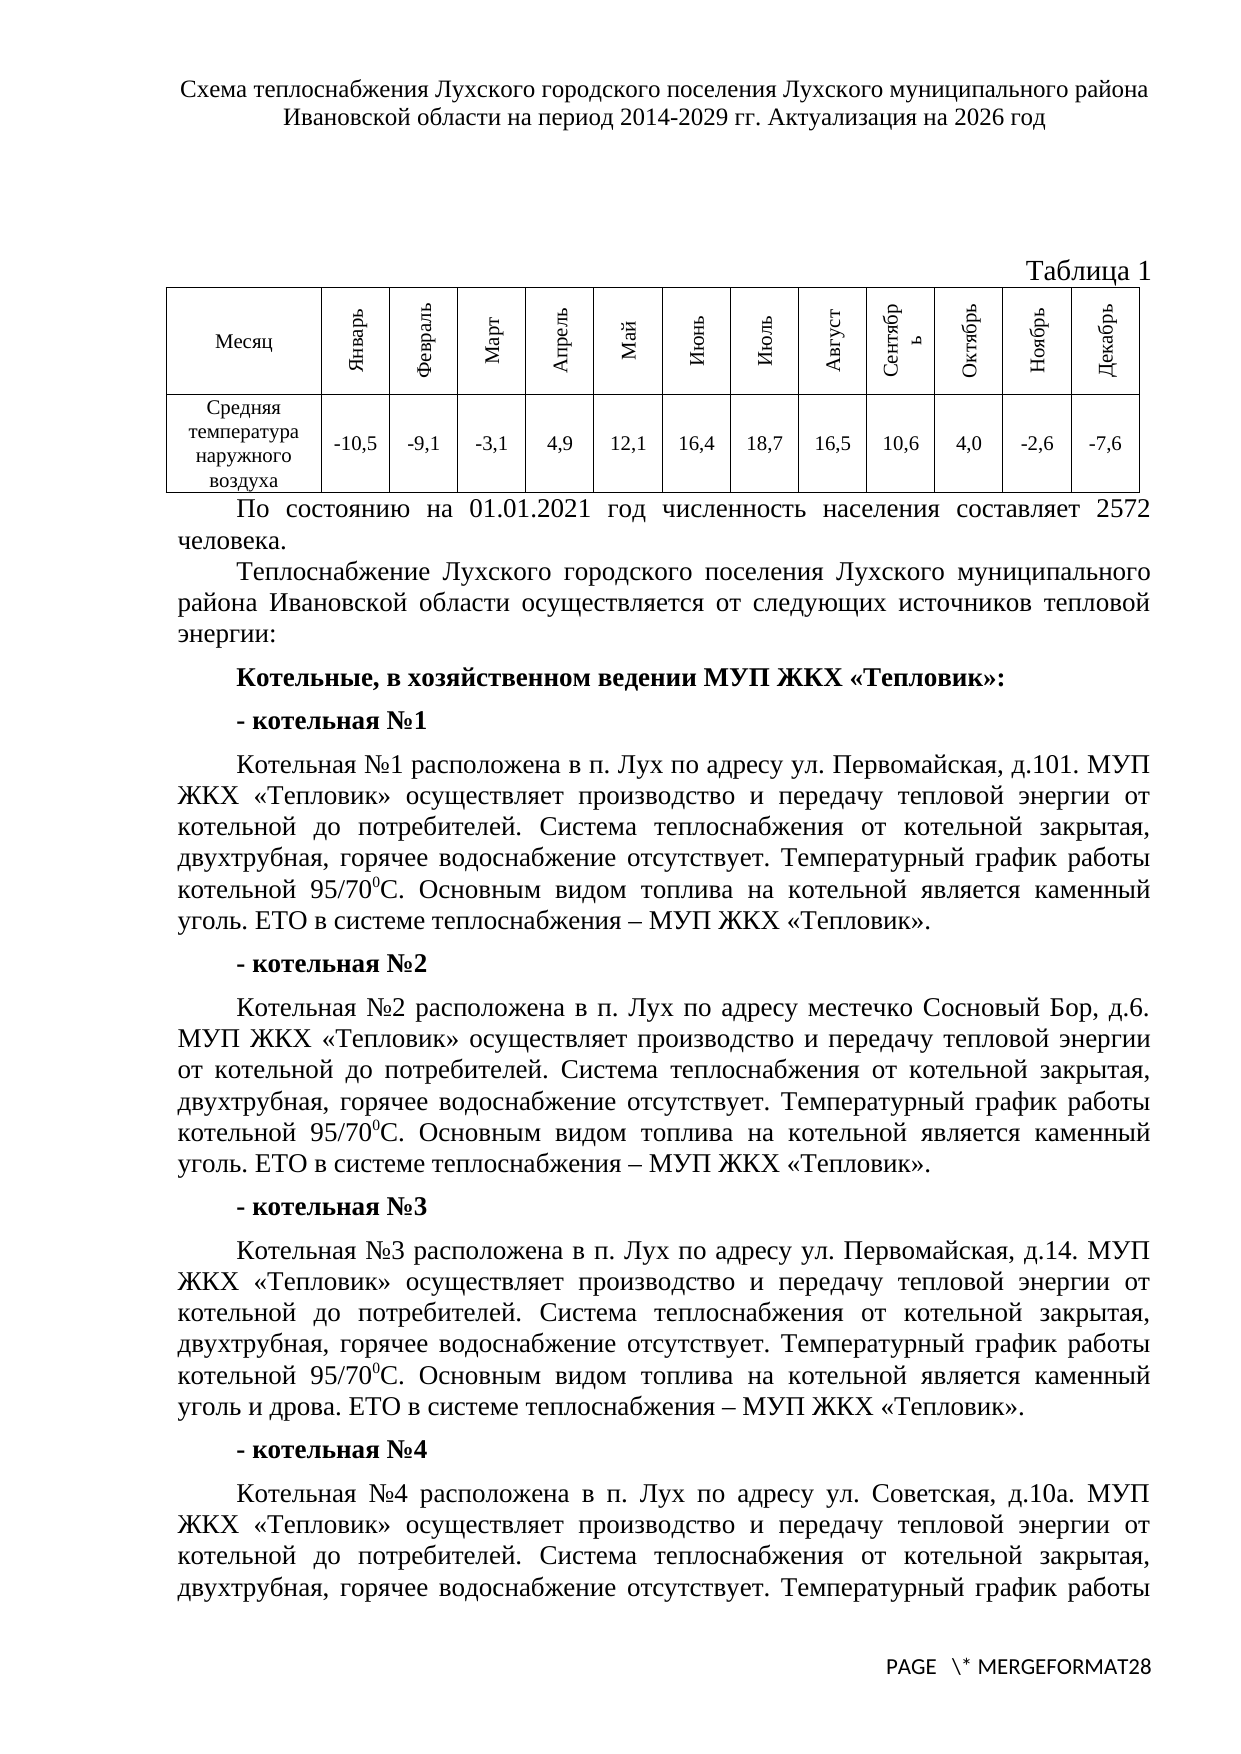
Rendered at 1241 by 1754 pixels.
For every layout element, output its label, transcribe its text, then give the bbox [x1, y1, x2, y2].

text Котельные, в хозяйственном ведении МУП ЖКХ «Тепловик»: [177, 661, 1152, 692]
text - котельная №4 [177, 1433, 1152, 1465]
table_cell -10,5 [322, 395, 389, 492]
table_cell -7,6 [1072, 395, 1139, 492]
table_header Февраль [390, 288, 457, 394]
text - котельная №3 [177, 1191, 1152, 1222]
table_cell Средняя температура наружного воздуха [167, 395, 321, 492]
table_header Месяц [167, 288, 321, 394]
table_cell 16,5 [799, 395, 866, 492]
table_header Октябрь [935, 288, 1002, 394]
table_cell -2,6 [1003, 395, 1071, 492]
text Таблица 1 [177, 253, 1152, 287]
table_cell -9,1 [390, 395, 457, 492]
text Котельная №3 расположена в п. Лух по адресу ул. Первомайская, д.14. МУП ЖКХ «Тепловик» осуществляет производство и передачу тепловой энергии от котельной до потребителей. Система теплоснабжения от котельной закрытая, двухтрубная, горячее водоснабжение отсутствует. Температурный график работы котельной 95/700С. Основным видом топлива на котельной является каменный уголь и дрова. ЕТО в системе теплоснабжения – МУП ЖКХ «Тепловик». [177, 1234, 1152, 1421]
table_header Март [458, 288, 525, 394]
table_cell 16,4 [663, 395, 730, 492]
text - котельная №1 [177, 704, 1152, 736]
table_cell 18,7 [731, 395, 798, 492]
text По состоянию на 01.01.2021 год численность населения составляет 2572 человека. [177, 493, 1152, 555]
table_cell 10,6 [867, 395, 934, 492]
table_header Июль [731, 288, 798, 394]
table_cell -3,1 [458, 395, 525, 492]
text - котельная №2 [177, 947, 1152, 979]
text Теплоснабжение Лухского городского поселения Лухского муниципального района Ивановской области осуществляется от следующих источников тепловой энергии: [177, 555, 1152, 648]
table_header Апрель [526, 288, 593, 394]
table_header Август [799, 288, 866, 394]
table_header Май [594, 288, 662, 394]
table_header Июнь [663, 288, 730, 394]
text Котельная №2 расположена в п. Лух по адресу местечко Сосновый Бор, д.6. МУП ЖКХ «Тепловик» осуществляет производство и передачу тепловой энергии от котельной до потребителей. Система теплоснабжения от котельной закрытая, двухтрубная, горячее водоснабжение отсутствует. Температурный график работы котельной 95/700С. Основным видом топлива на котельной является каменный уголь. ЕТО в системе теплоснабжения – МУП ЖКХ «Тепловик». [177, 991, 1152, 1178]
table_cell 12,1 [594, 395, 662, 492]
text Котельная №1 расположена в п. Лух по адресу ул. Первомайская, д.101. МУП ЖКХ «Тепловик» осуществляет производство и передачу тепловой энергии от котельной до потребителей. Система теплоснабжения от котельной закрытая, двухтрубная, горячее водоснабжение отсутствует. Температурный график работы котельной 95/700С. Основным видом топлива на котельной является каменный уголь. ЕТО в системе теплоснабжения – МУП ЖКХ «Тепловик». [177, 748, 1152, 935]
table_header Сентябрь [867, 288, 934, 394]
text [177, 1477, 1152, 1602]
table_cell 4,9 [526, 395, 593, 492]
table_header Декабрь [1072, 288, 1139, 394]
table_header Январь [322, 288, 389, 394]
table_header Ноябрь [1003, 288, 1071, 394]
table_cell 4,0 [935, 395, 1002, 492]
